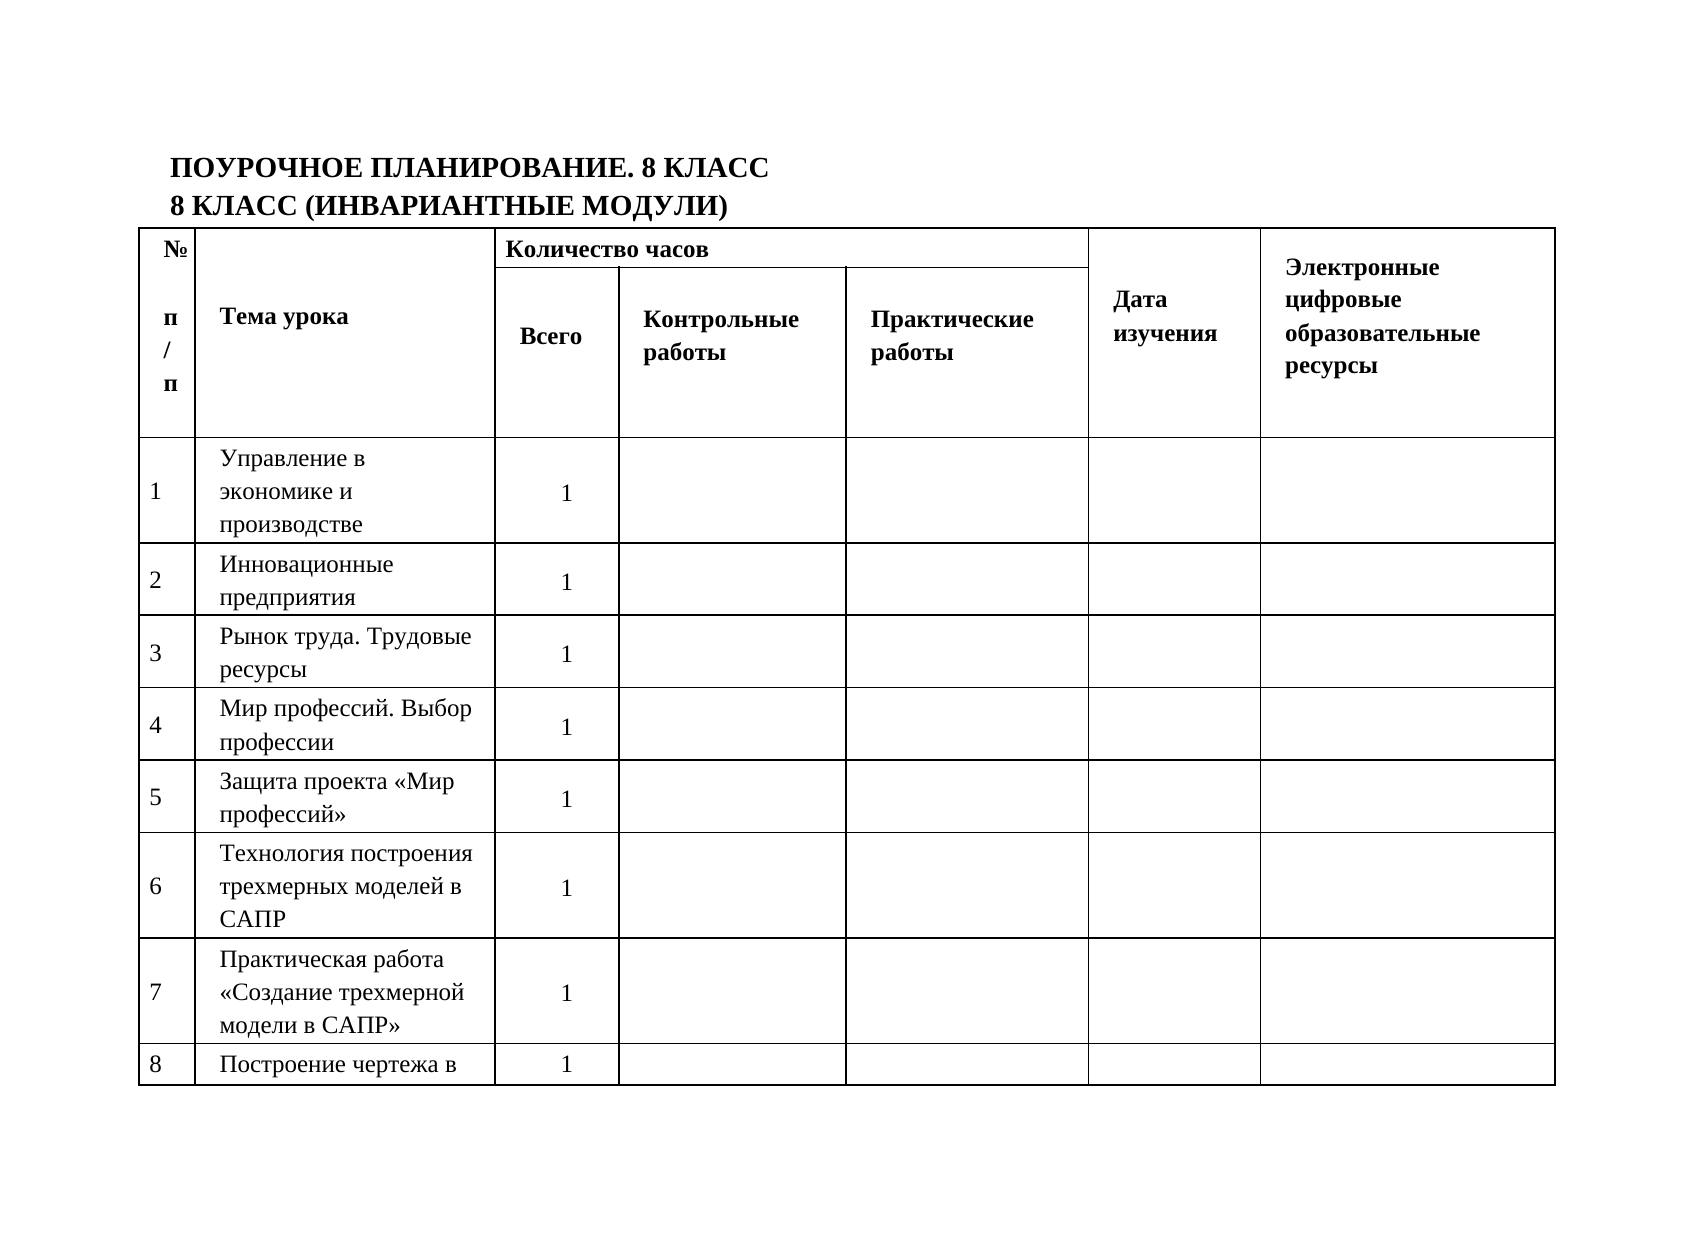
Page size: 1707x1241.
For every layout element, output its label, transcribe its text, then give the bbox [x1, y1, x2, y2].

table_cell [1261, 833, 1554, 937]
text ПОУРОЧНОЕ ПЛАНИРОВАНИЕ. 8 КЛАСС [162, 150, 1557, 183]
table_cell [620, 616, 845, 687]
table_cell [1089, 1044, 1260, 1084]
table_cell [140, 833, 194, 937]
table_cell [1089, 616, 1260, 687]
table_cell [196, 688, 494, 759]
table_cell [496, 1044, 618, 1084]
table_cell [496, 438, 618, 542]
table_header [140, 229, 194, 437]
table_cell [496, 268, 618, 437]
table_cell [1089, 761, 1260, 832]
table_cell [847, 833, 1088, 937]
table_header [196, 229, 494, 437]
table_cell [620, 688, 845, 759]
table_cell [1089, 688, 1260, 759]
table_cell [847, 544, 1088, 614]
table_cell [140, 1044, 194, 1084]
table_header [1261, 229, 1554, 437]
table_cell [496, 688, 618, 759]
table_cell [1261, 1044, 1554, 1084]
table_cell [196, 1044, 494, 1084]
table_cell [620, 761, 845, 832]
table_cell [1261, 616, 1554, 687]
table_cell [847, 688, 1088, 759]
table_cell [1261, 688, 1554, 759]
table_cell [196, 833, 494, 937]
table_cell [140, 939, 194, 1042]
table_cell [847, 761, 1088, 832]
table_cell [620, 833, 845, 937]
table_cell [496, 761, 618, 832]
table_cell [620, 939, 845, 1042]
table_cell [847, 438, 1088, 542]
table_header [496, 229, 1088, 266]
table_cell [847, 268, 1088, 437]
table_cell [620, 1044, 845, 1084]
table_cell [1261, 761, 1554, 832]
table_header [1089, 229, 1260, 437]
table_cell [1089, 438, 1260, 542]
text 8 КЛАСС (ИНВАРИАНТНЫЕ МОДУЛИ) [162, 188, 1557, 222]
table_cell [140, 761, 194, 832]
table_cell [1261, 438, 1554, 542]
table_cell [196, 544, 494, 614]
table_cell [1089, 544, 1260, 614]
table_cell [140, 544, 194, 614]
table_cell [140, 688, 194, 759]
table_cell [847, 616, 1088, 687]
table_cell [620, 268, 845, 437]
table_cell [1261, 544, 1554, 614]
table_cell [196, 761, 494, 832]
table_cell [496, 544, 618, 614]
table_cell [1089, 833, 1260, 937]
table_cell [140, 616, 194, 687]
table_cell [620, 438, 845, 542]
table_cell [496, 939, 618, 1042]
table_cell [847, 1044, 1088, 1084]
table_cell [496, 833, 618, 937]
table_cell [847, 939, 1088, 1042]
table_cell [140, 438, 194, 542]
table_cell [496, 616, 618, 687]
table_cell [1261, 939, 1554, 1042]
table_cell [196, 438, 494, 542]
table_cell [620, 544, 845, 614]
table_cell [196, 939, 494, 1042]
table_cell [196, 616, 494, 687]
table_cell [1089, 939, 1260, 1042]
